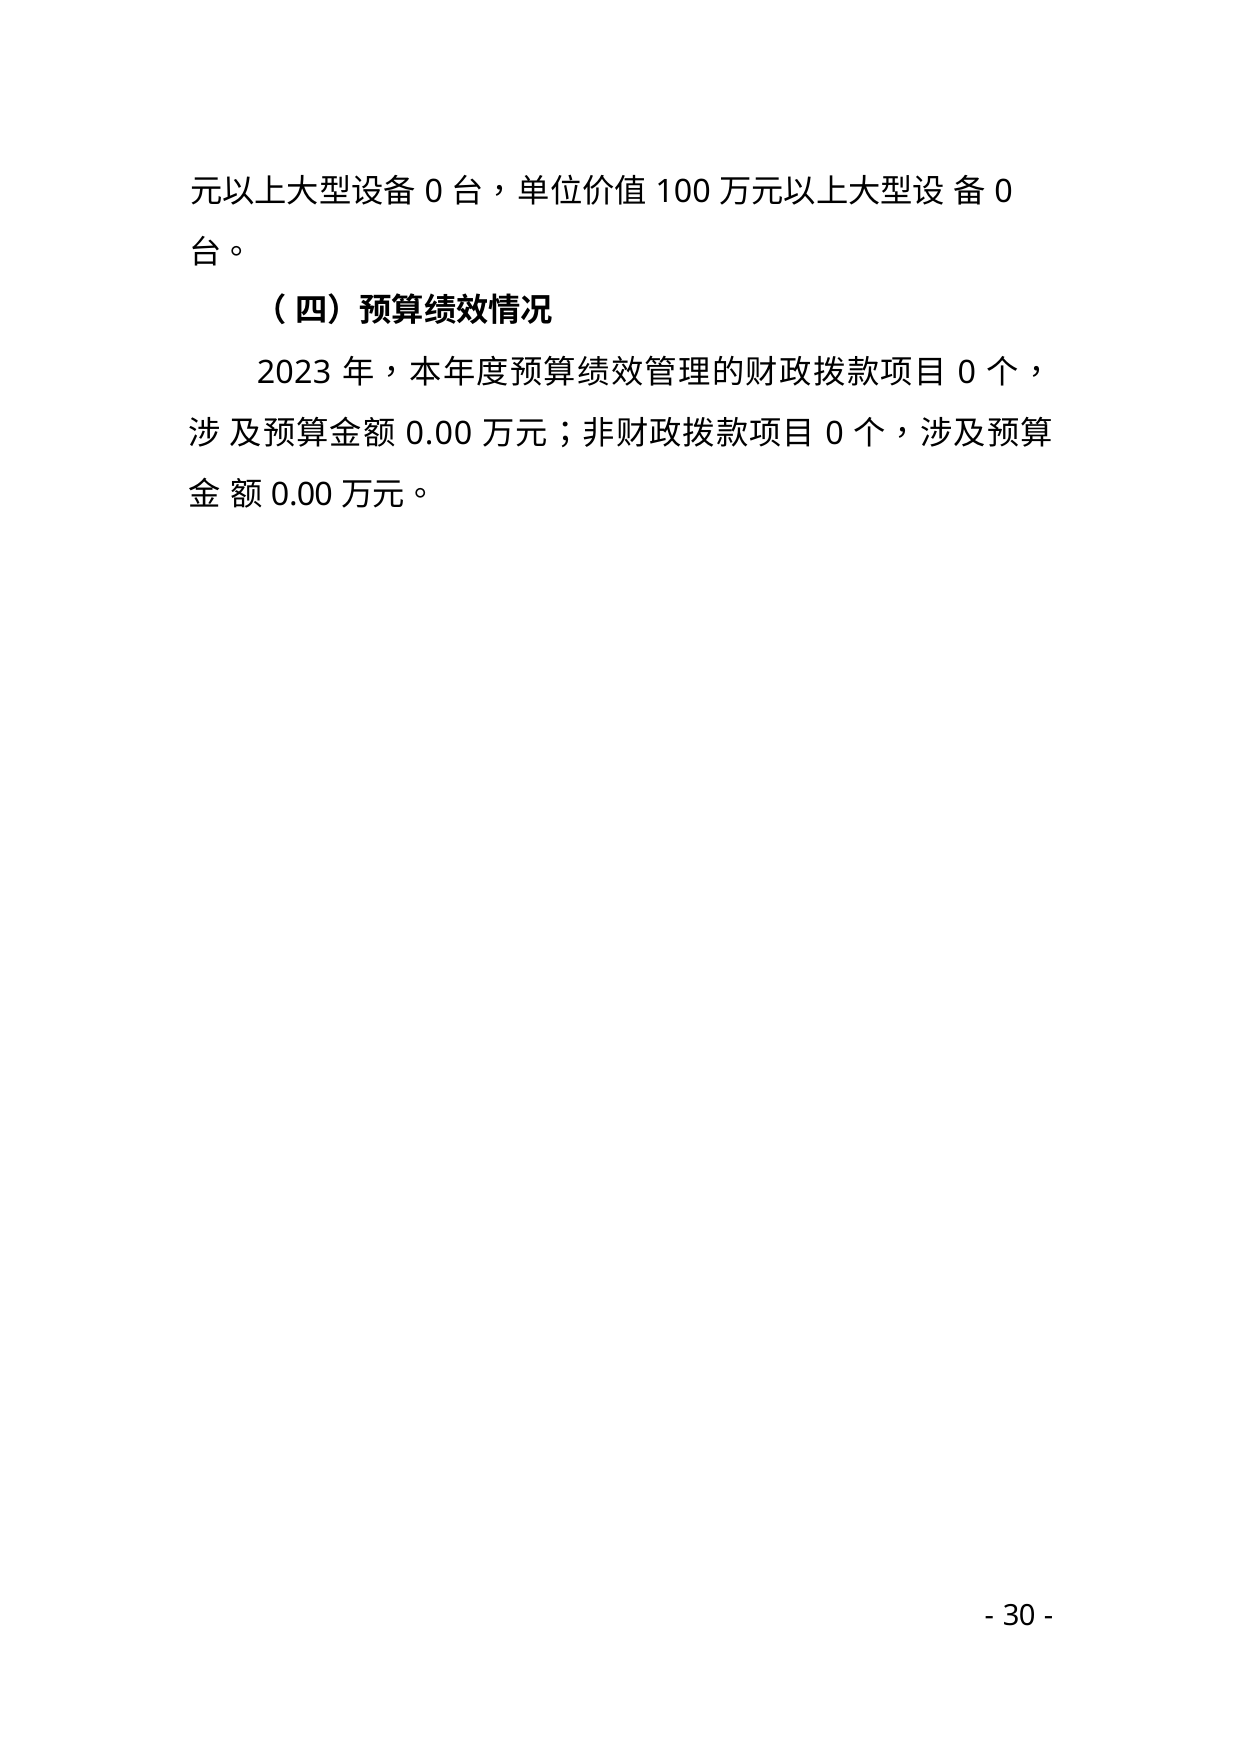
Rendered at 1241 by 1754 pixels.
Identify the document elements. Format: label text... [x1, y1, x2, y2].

text （ 四）预算绩效情况 [254, 289, 1054, 330]
text 元以上大型设备 0 台，单位价值 100 万元以上大型设 备 0 台。 [189, 168, 1053, 273]
text 2023 年，本年度预算绩效管理的财政拨款项目 0 个，涉 及预算金额 0.00 万元；非财政拨款项目 0 个，涉及预算金 额 0.00 万元。 [188, 349, 1053, 515]
